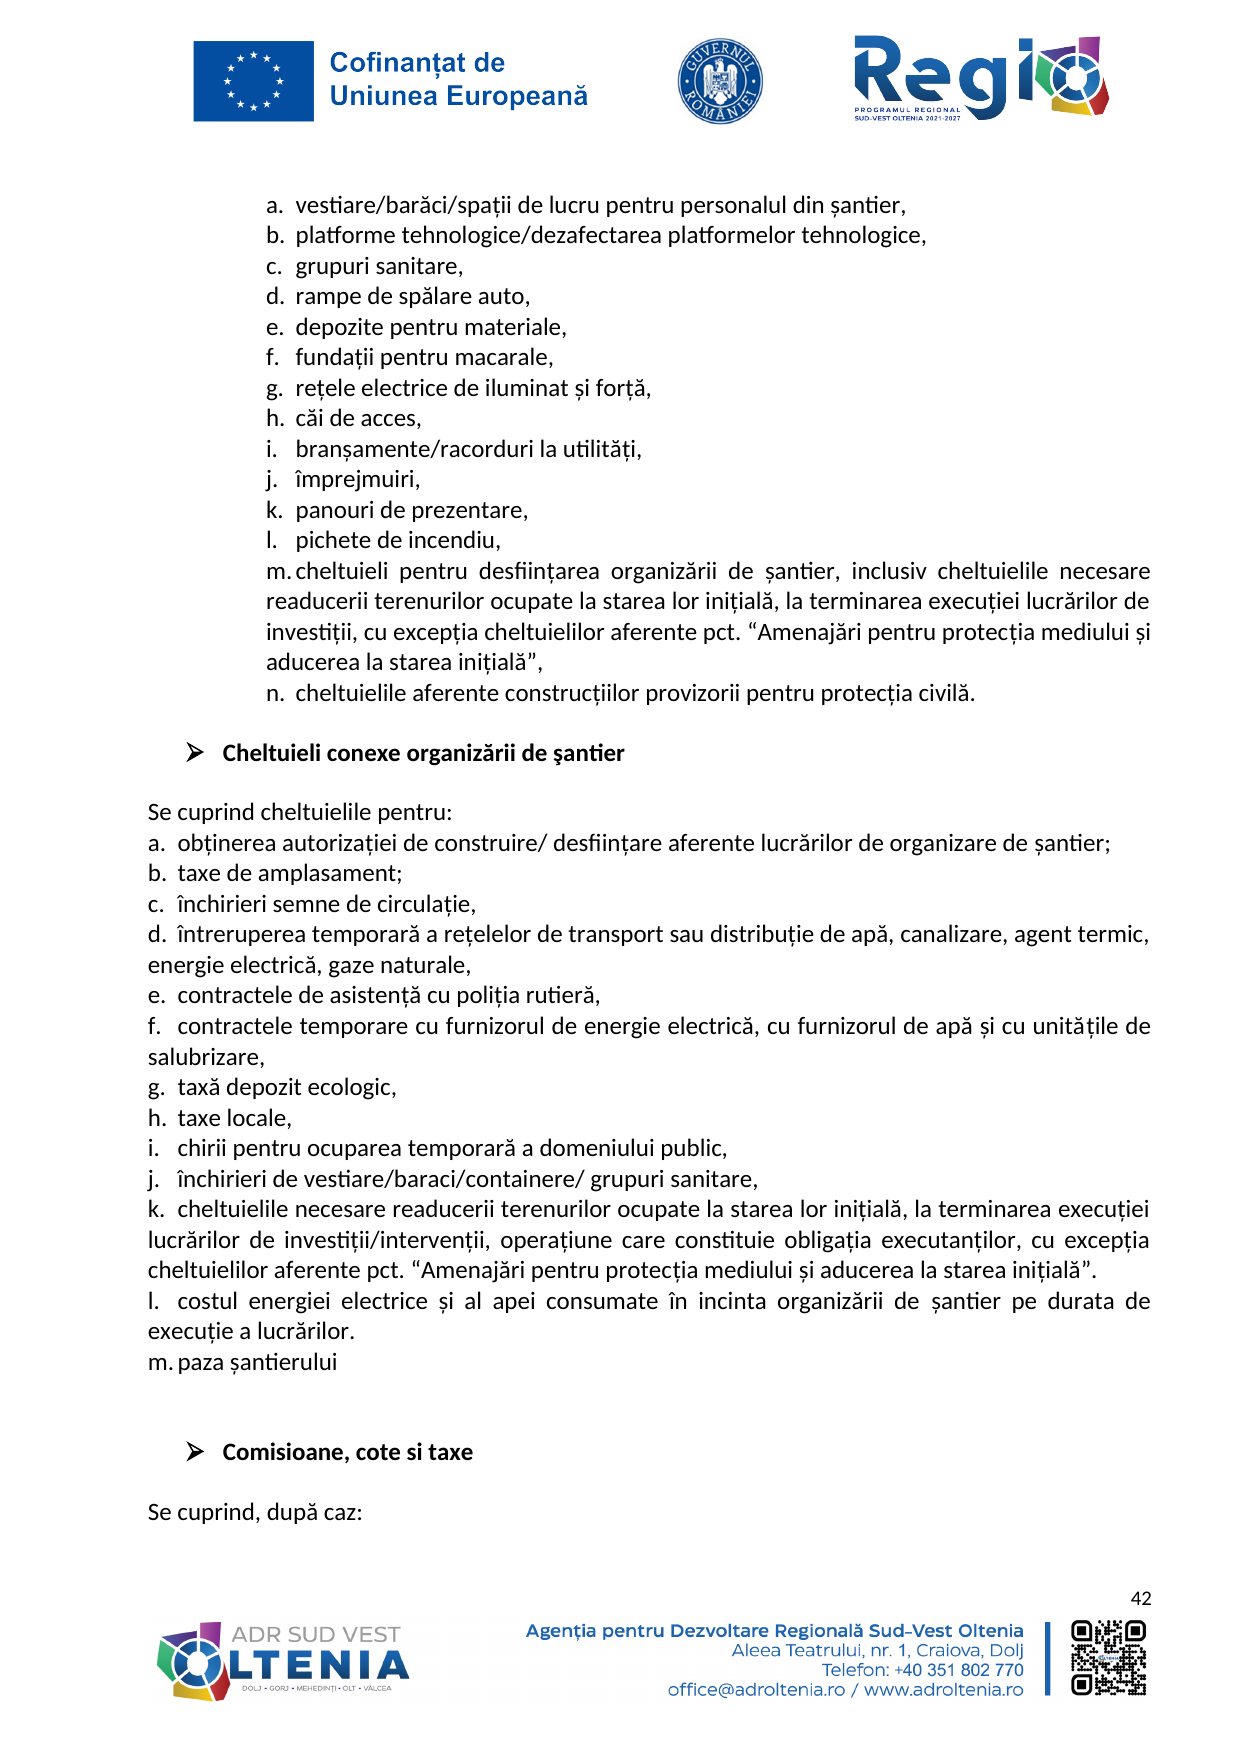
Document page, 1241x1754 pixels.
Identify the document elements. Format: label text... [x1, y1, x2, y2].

text f. contractele temporare cu furnizorul de energie electrică, cu furnizorul de apă și cu unităţile de salubrizare, [148, 1010, 1152, 1071]
picture [188, 36, 590, 125]
picture [674, 36, 768, 126]
text d. întreruperea temporară a rețelelor de transport sau distribuție de apă, canalizare, agent termic, energie electrică, gaze naturale, [148, 918, 1152, 979]
text c. grupuri sanitare, [266, 250, 1152, 280]
text i. branșamente/racorduri la utilităţi, [266, 433, 1152, 463]
text i. chirii pentru ocuparea temporară a domeniului public, [148, 1132, 1152, 1163]
text j. împrejmuiri, [266, 463, 1152, 494]
text Se cuprind cheltuielile pentru: [148, 796, 1152, 827]
text l. costul energiei electrice și al apei consumate în incinta organizării de şantier pe durata de execuţie a lucrărilor. [148, 1285, 1152, 1346]
list Comisioane, cote si taxe [185, 1436, 1152, 1467]
text g. taxă depozit ecologic, [148, 1071, 1152, 1102]
text m. cheltuieli pentru desfiinţarea organizării de şantier, inclusiv cheltuielile necesare readucerii terenurilor ocupate la starea lor inițială, la terminarea execuției lucrărilor de investiții, cu excepția cheltuielilor aferente pct. “Amenajări pentru protecţia mediului şi aducerea la starea iniţială”, [266, 555, 1152, 677]
text f. fundații pentru macarale, [266, 341, 1152, 372]
picture [147, 1611, 1151, 1708]
text j. închirieri de vestiare/baraci/containere/ grupuri sanitare, [148, 1163, 1152, 1193]
text a. obţinerea autorizaţiei de construire/ desfiinţare aferente lucrărilor de organizare de şantier; [148, 827, 1152, 857]
text h. căi de acces, [266, 402, 1152, 433]
text k. cheltuielile necesare readucerii terenurilor ocupate la starea lor inițială, la terminarea execuției lucrărilor de investiții/intervenții, operațiune care constituie obligația executanților, cu excepția cheltuielilor aferente pct. “Amenajări pentru protecţia mediului şi aducerea la starea iniţială”. [148, 1193, 1152, 1285]
text c. închirieri semne de circulaţie, [148, 888, 1152, 918]
text e. depozite pentru materiale, [266, 311, 1152, 341]
text Se cuprind, după caz: [148, 1496, 1152, 1526]
text b. platforme tehnologice/dezafectarea platformelor tehnologice, [266, 219, 1152, 250]
text l. pichete de incendiu, [266, 524, 1152, 555]
text b. taxe de amplasament; [148, 857, 1152, 888]
text n. cheltuielile aferente construcțiilor provizorii pentru protecția civilă. [266, 677, 1152, 708]
text e. contractele de asistenţă cu poliţia rutieră, [148, 979, 1152, 1010]
picture [852, 34, 1111, 124]
list Cheltuieli conexe organizării de şantier [185, 737, 1152, 767]
text g. reţele electrice de iluminat şi forţă, [266, 372, 1152, 402]
text a. vestiare/barăci/spații de lucru pentru personalul din șantier, [266, 189, 1152, 219]
text d. rampe de spălare auto, [266, 280, 1152, 311]
text k. panouri de prezentare, [266, 494, 1152, 524]
text m. paza șantierului [148, 1346, 1152, 1376]
text h. taxe locale, [148, 1102, 1152, 1132]
